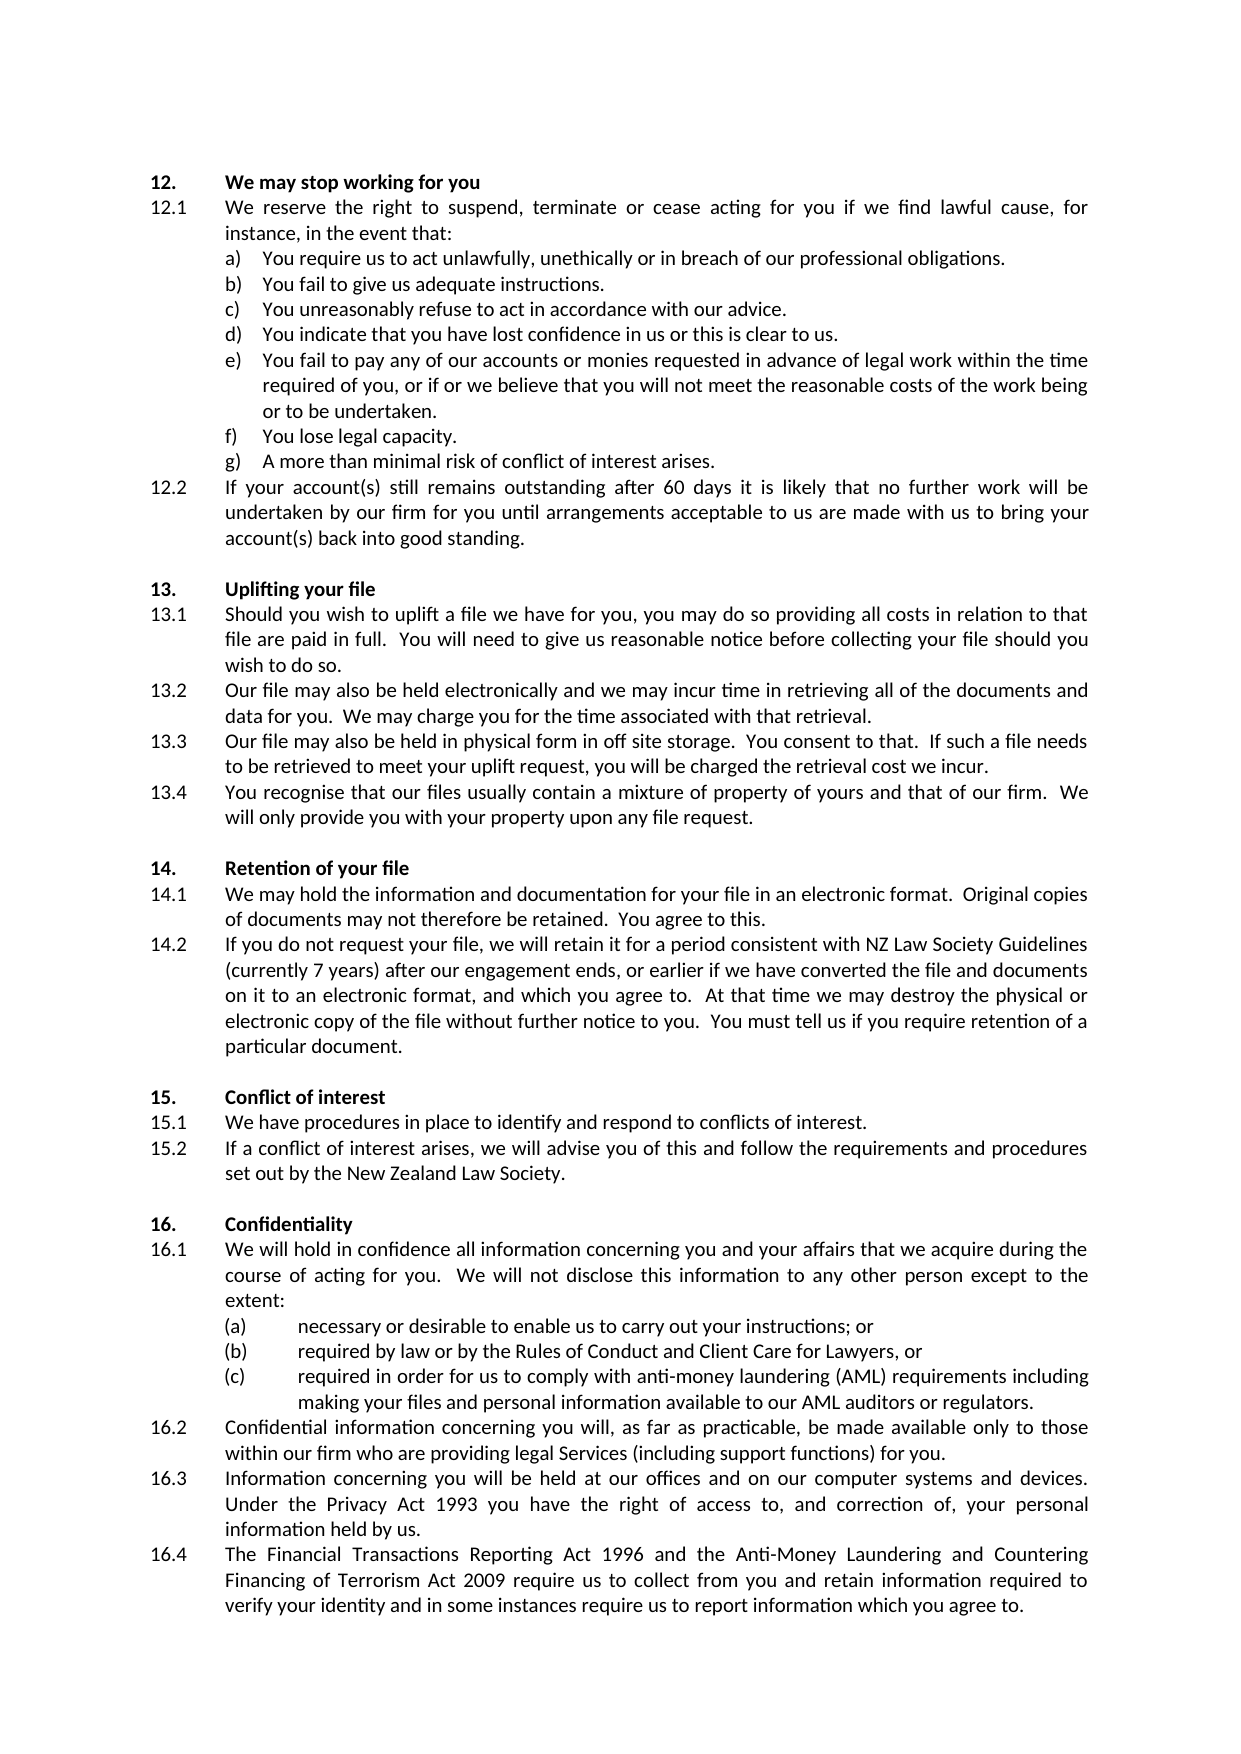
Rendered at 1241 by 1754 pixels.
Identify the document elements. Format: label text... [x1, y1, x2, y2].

text (b) required by law or by the Rules of Conduct and Client Care for Lawyers, or [150, 1338, 1090, 1364]
list You fail to pay any of our accounts or monies requested in advance of legal work within the time required of you, or if or we believe that you will not meet the reasonable costs of the work being or to be undertaken. [225, 347, 1090, 423]
text 16.3 Information concerning you will be held at our offices and on our computer systems and devices. Under the Privacy Act 1993 you have the right of access to, and correction of, your personal information held by us. [150, 1465, 1090, 1542]
text 13.3 Our file may also be held in physical form in off site storage. You consent to that. If such a file needs to be retrieved to meet your uplift request, you will be charged the retrieval cost we incur. [150, 728, 1090, 779]
text 15. Conflict of interest [150, 1084, 1090, 1109]
text 15.2 If a conflict of interest arises, we will advise you of this and follow the requirements and procedures set out by the New Zealand Law Society. [150, 1135, 1090, 1186]
text 16.2 Confidential information concerning you will, as far as practicable, be made available only to those within our firm who are providing legal Services (including support functions) for you. [150, 1414, 1090, 1465]
text 13.2 Our file may also be held electronically and we may incur time in retrieving all of the documents and data for you. We may charge you for the time associated with that retrieval. [150, 677, 1090, 728]
text 13.1 Should you wish to uplift a file we have for you, you may do so providing all costs in relation to that file are paid in full. You will need to give us reasonable notice before collecting your file should you wish to do so. [150, 601, 1090, 677]
list A more than minimal risk of conflict of interest arises. [225, 449, 1090, 474]
text 14.1 We may hold the information and documentation for your file in an electronic format. Original copies of documents may not therefore be retained. You agree to this. [150, 881, 1090, 932]
text 13.4 You recognise that our files usually contain a mixture of property of yours and that of our firm. We will only provide you with your property upon any file request. [150, 779, 1090, 830]
list You indicate that you have lost confidence in us or this is clear to us. [225, 322, 1090, 347]
text 12.1 We reserve the right to suspend, terminate or cease acting for you if we find lawful cause, for instance, in the event that: [150, 194, 1090, 245]
list You fail to give us adequate instructions. [225, 271, 1090, 296]
list You unreasonably refuse to act in accordance with our advice. [225, 296, 1090, 322]
text 13. Uplifting your file [150, 576, 1090, 601]
text 15.1 We have procedures in place to identify and respond to conflicts of interest. [150, 1109, 1090, 1135]
text 14.2 If you do not request your file, we will retain it for a period consistent with NZ Law Society Guidelines (currently 7 years) after our engagement ends, or earlier if we have converted the file and documents on it to an electronic format, and which you agree to. At that time we may destroy the physical or electronic copy of the file without further notice to you. You must tell us if you require retention of a particular document. [150, 932, 1090, 1059]
list You lose legal capacity. [225, 423, 1090, 449]
text 14. Retention of your file [150, 855, 1090, 881]
text (c) required in order for us to comply with anti-money laundering (AML) requirements including making your files and personal information available to our AML auditors or regulators. [150, 1364, 1090, 1414]
text 12.2 If your account(s) still remains outstanding after 60 days it is likely that no further work will be undertaken by our firm for you until arrangements acceptable to us are made with us to bring your account(s) back into good standing. [150, 474, 1090, 550]
list You require us to act unlawfully, unethically or in breach of our professional obligations. [225, 245, 1090, 271]
text 16.4 The Financial Transactions Reporting Act 1996 and the Anti-Money Laundering and Countering Financing of Terrorism Act 2009 require us to collect from you and retain information required to verify your identity and in some instances require us to report information which you agree to. [150, 1542, 1090, 1618]
text 16.1 We will hold in confidence all information concerning you and your affairs that we acquire during the course of acting for you. We will not disclose this information to any other person except to the extent: [150, 1237, 1090, 1313]
text 16. Confidentiality [150, 1211, 1090, 1237]
text (a) necessary or desirable to enable us to carry out your instructions; or [150, 1313, 1090, 1338]
text 12. We may stop working for you [150, 169, 1090, 194]
